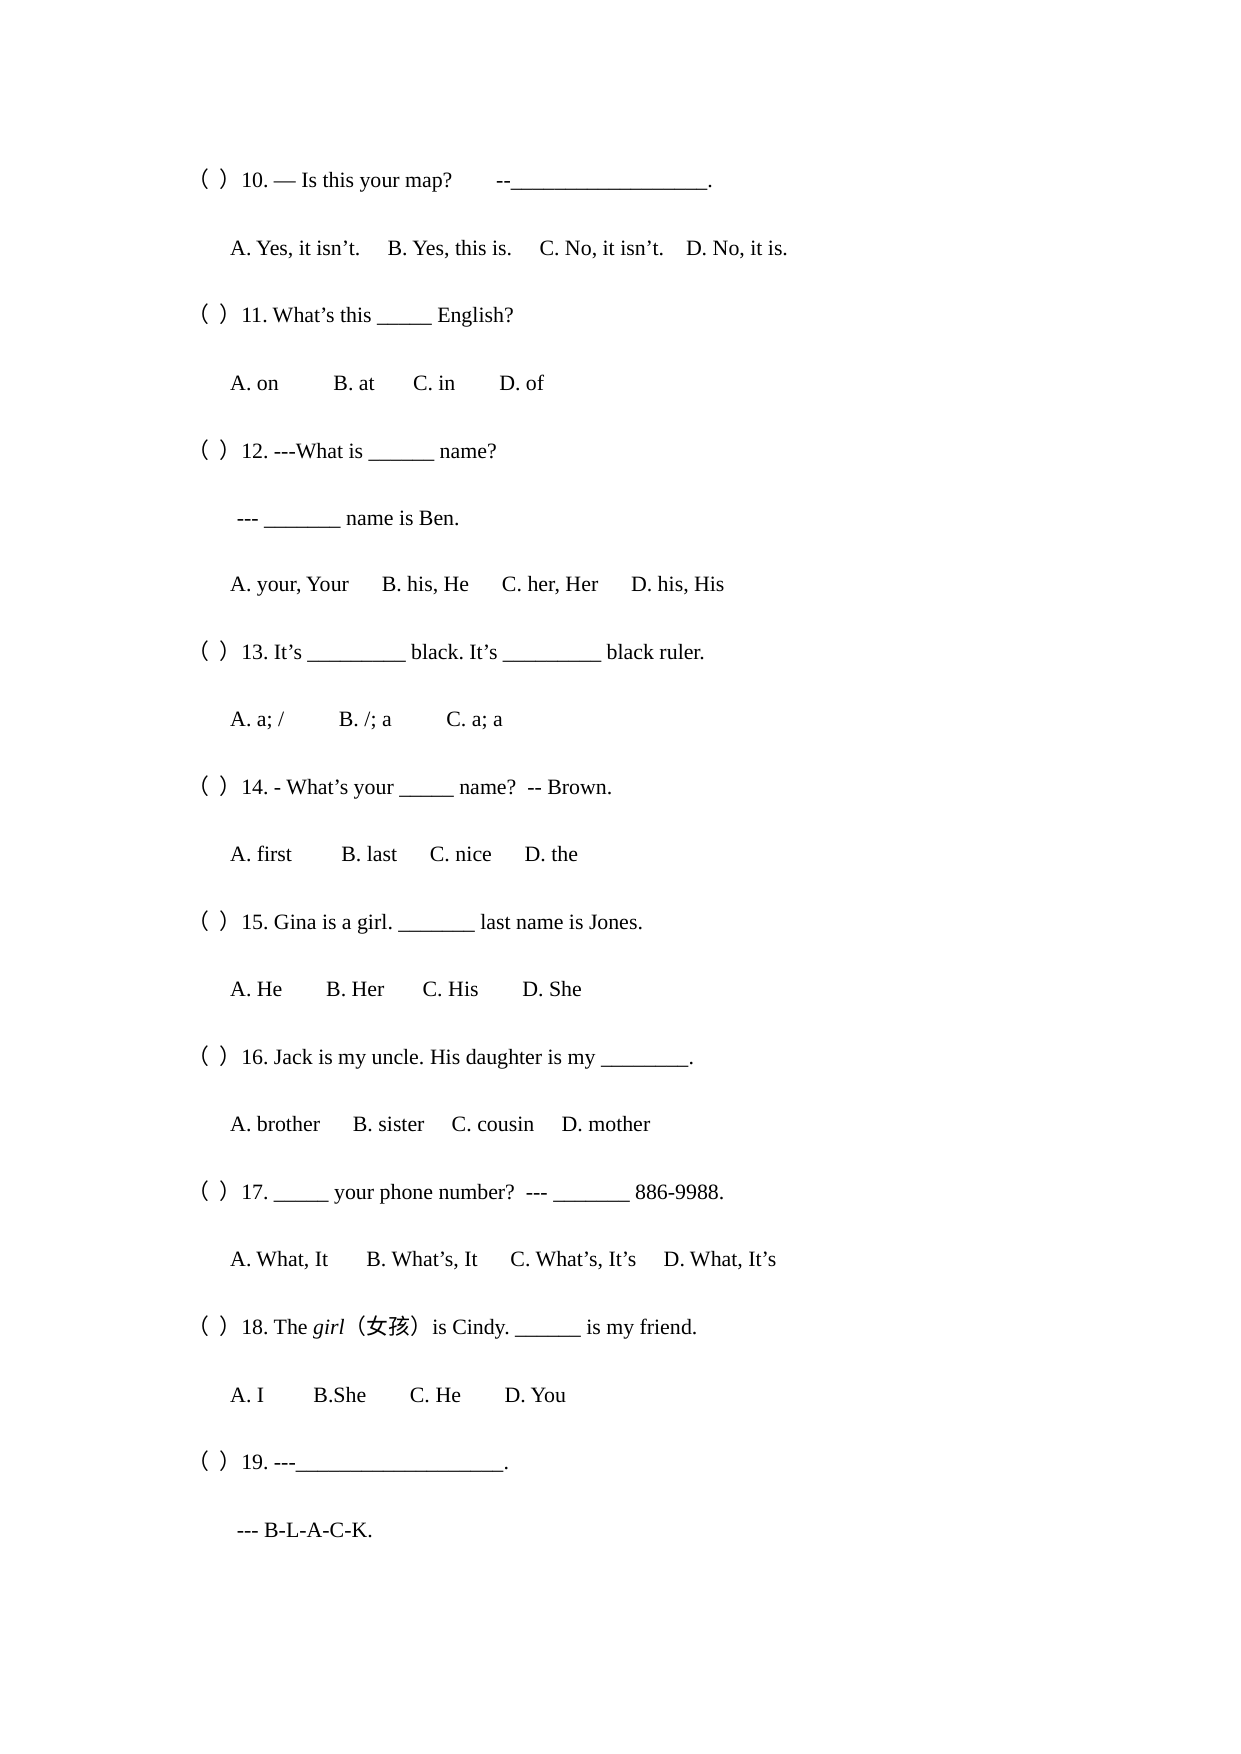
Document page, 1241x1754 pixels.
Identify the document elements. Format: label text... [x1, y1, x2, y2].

text （ ）17. _____ your phone number? --- _______ 886-9988. [187, 1174, 1053, 1206]
text （ ）18. The girl（女孩）is Cindy. ______ is my friend. [187, 1309, 1053, 1341]
text A. first B. last C. nice D. the [187, 837, 1053, 870]
text （ ）15. Gina is a girl. _______ last name is Jones. [187, 903, 1053, 936]
text A. a; / B. /; a C. a; a [187, 702, 1053, 735]
text （ ）10. — Is this your map? --__________________. [187, 162, 1053, 194]
text （ ）14. - What’s your _____ name? -- Brown. [187, 768, 1053, 801]
text （ ）16. Jack is my uncle. His daughter is my ________. [187, 1038, 1053, 1071]
text A. your, Your B. his, He C. her, Her D. his, His [187, 567, 1053, 600]
text （ ）11. What’s this _____ English? [187, 297, 1053, 329]
text --- B-L-A-C-K. [187, 1513, 1053, 1546]
text A. Yes, it isn’t. B. Yes, this is. C. No, it isn’t. D. No, it is. [187, 231, 1053, 264]
text A. What, It B. What’s, It C. What’s, It’s D. What, It’s [187, 1243, 1053, 1275]
text A. on B. at C. in D. of [187, 366, 1053, 399]
text （ ）13. It’s _________ black. It’s _________ black ruler. [187, 633, 1053, 666]
text （ ）19. ---___________________. [187, 1444, 1053, 1476]
text --- _______ name is Ben. [187, 501, 1053, 534]
text A. I B.She C. He D. You [187, 1378, 1053, 1410]
text （ ）12. ---What is ______ name? [187, 432, 1053, 465]
text A. He B. Her C. His D. She [187, 973, 1053, 1005]
text A. brother B. sister C. cousin D. mother [187, 1108, 1053, 1140]
